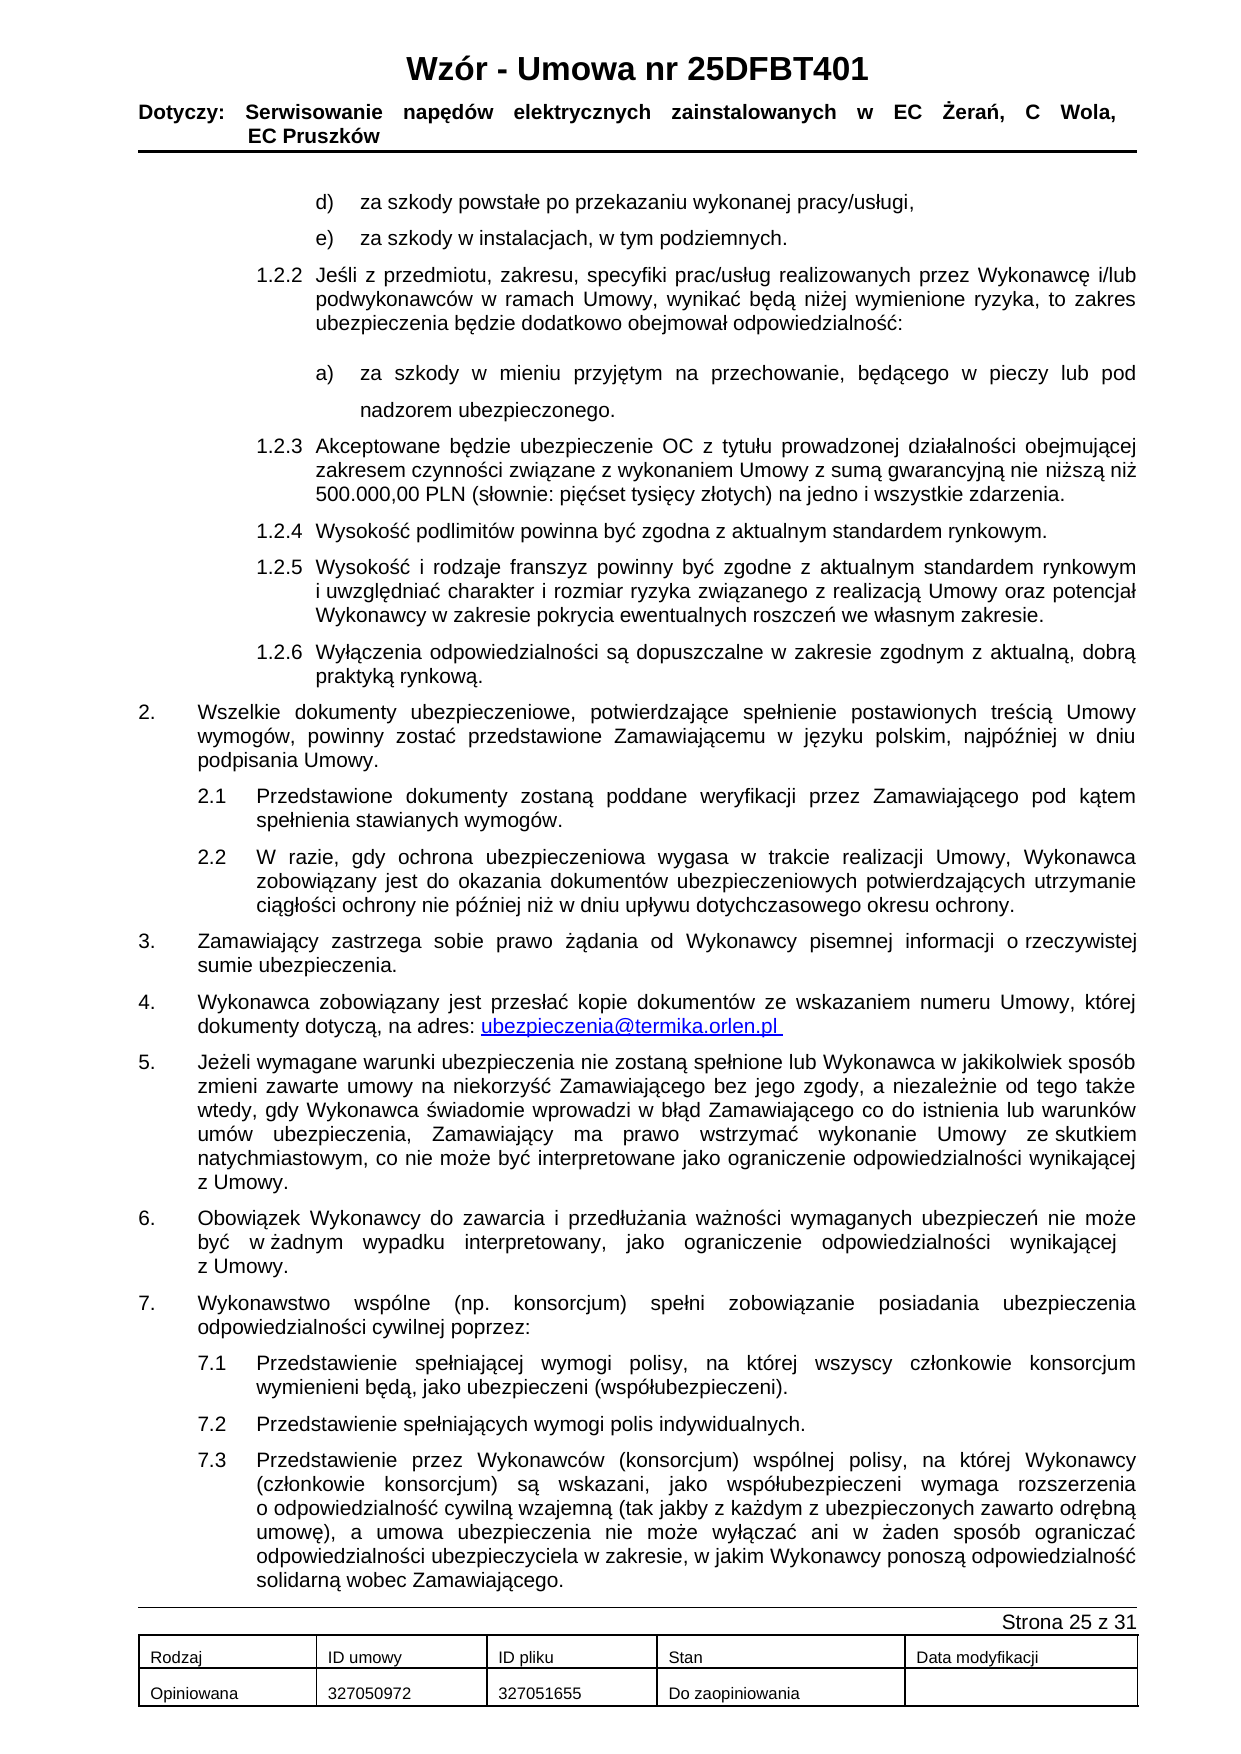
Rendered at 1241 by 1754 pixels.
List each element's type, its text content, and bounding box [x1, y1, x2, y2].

list Wysokość podlimitów powinna być zgodna z aktualnym standardem rynkowym. [256, 519, 1137, 543]
list Wykonawstwo wspólne (np. konsorcjum) spełni zobowiązanie posiadania ubezpieczenia odpowiedzialności cywilnej poprzez: [138, 1291, 1137, 1338]
list W razie, gdy ochrona ubezpieczeniowa wygasa w trakcie realizacji Umowy, Wykonawca zobowiązany jest do okazania dokumentów ubezpieczeniowych potwierdzających utrzymanie ciągłości ochrony nie później niż w dniu upływu dotychczasowego okresu ochrony. [197, 845, 1137, 917]
list Obowiązek Wykonawcy do zawarcia i przedłużania ważności wymaganych ubezpieczeń nie może być w żadnym wypadku interpretowany, jako ograniczenie odpowiedzialności wynikającej z Umowy. [138, 1206, 1137, 1278]
list Wszelkie dokumenty ubezpieczeniowe, potwierdzające spełnienie postawionych treścią Umowy wymogów, powinny zostać przedstawione Zamawiającemu w języku polskim, najpóźniej w dniu podpisania Umowy. [138, 700, 1137, 772]
list Przedstawione dokumenty zostaną poddane weryfikacji przez Zamawiającego pod kątem spełnienia stawianych wymogów. [197, 784, 1137, 832]
list Wyłączenia odpowiedzialności są dopuszczalne w zakresie zgodnym z aktualną, dobrą praktyką rynkową. [256, 639, 1137, 687]
list Akceptowane będzie ubezpieczenie OC z tytułu prowadzonej działalności obejmującej zakresem czynności związane z wykonaniem Umowy z sumą gwarancyjną nie niższą niż 500.000,00 PLN (słownie: pięćset tysięcy złotych) na jedno i wszystkie zdarzenia. [256, 434, 1137, 506]
list za szkody w instalacjach, w tym podziemnych. [315, 226, 1137, 250]
list Jeżeli wymagane warunki ubezpieczenia nie zostaną spełnione lub Wykonawca w jakikolwiek sposób zmieni zawarte umowy na niekorzyść Zamawiającego bez jego zgody, a niezależnie od tego także wtedy, gdy Wykonawca świadomie wprowadzi w błąd Zamawiającego co do istnienia lub warunków umów ubezpieczenia, Zamawiający ma prawo wstrzymać wykonanie Umowy ze skutkiem natychmiastowym, co nie może być interpretowane jako ograniczenie odpowiedzialności wynikającej z Umowy. [138, 1050, 1137, 1194]
list Przedstawienie przez Wykonawców (konsorcjum) wspólnej polisy, na której Wykonawcy (członkowie konsorcjum) są wskazani, jako współubezpieczeni wymaga rozszerzenia o odpowiedzialność cywilną wzajemną (tak jakby z każdym z ubezpieczonych zawarto odrębną umowę), a umowa ubezpieczenia nie może wyłączać ani w żaden sposób ograniczać odpowiedzialności ubezpieczyciela w zakresie, w jakim Wykonawcy ponoszą odpowiedzialność solidarną wobec Zamawiającego. [197, 1448, 1137, 1592]
list za szkody powstałe po przekazaniu wykonanej pracy/usługi, [315, 189, 1137, 213]
list Wykonawca zobowiązany jest przesłać kopie dokumentów ze wskazaniem numeru Umowy, której dokumenty dotyczą, na adres: ubezpieczenia@termika.orlen.pl [138, 989, 1137, 1037]
list za szkody w mieniu przyjętym na przechowanie, będącego w pieczy lub pod nadzorem ubezpieczonego. [315, 347, 1137, 422]
list Jeśli z przedmiotu, zakresu, specyfiki prac/usług realizowanych przez Wykonawcę i/lub podwykonawców w ramach Umowy, wynikać będą niżej wymienione ryzyka, to zakres ubezpieczenia będzie dodatkowo obejmował odpowiedzialność: [256, 262, 1137, 334]
list Przedstawienie spełniającej wymogi polisy, na której wszyscy członkowie konsorcjum wymienieni będą, jako ubezpieczeni (współubezpieczeni). [197, 1351, 1137, 1399]
list Zamawiający zastrzega sobie prawo żądania od Wykonawcy pisemnej informacji o rzeczywistej sumie ubezpieczenia. [138, 929, 1137, 977]
list Wysokość i rodzaje franszyz powinny być zgodne z aktualnym standardem rynkowym i uwzględniać charakter i rozmiar ryzyka związanego z realizacją Umowy oraz potencjał Wykonawcy w zakresie pokrycia ewentualnych roszczeń we własnym zakresie. [256, 555, 1137, 627]
list Przedstawienie spełniających wymogi polis indywidualnych. [197, 1411, 1137, 1435]
